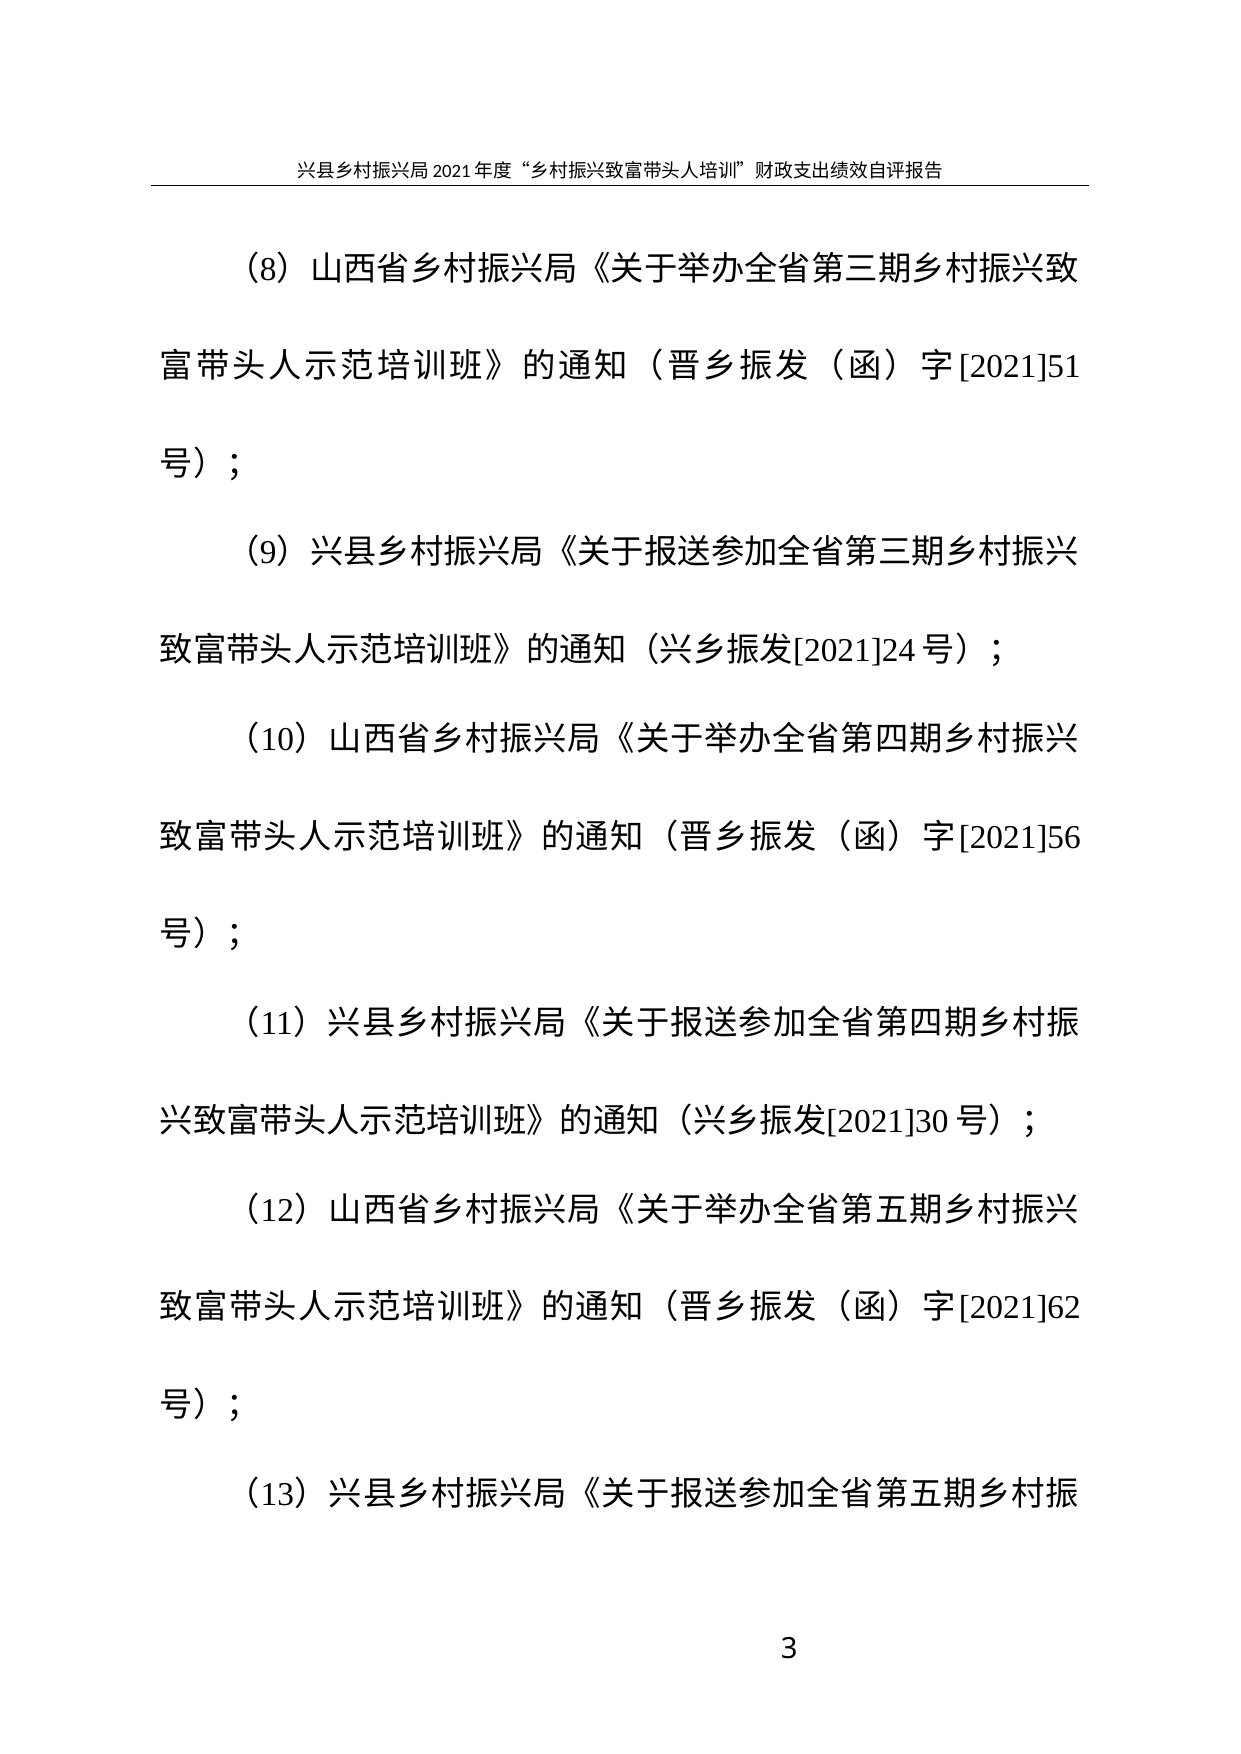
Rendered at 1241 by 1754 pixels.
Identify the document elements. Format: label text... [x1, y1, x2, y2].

list （10）山西省乡村振兴局《关于举办全省第四期乡村振兴致富带头人示范培训班》的通知（晋乡振发（函）字[2021]56号）； [159, 703, 1081, 963]
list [159, 1458, 1081, 1523]
list （12）山西省乡村振兴局《关于举办全省第五期乡村振兴致富带头人示范培训班》的通知（晋乡振发（函）字[2021]62号）； [159, 1174, 1081, 1434]
list （9）兴县乡村振兴局《关于报送参加全省第三期乡村振兴致富带头人示范培训班》的通知（兴乡振发[2021]24号）； [159, 517, 1081, 679]
list （8）山西省乡村振兴局《关于举办全省第三期乡村振兴致富带头人示范培训班》的通知（晋乡振发（函）字[2021]51号）； [159, 233, 1081, 493]
list （11）兴县乡村振兴局《关于报送参加全省第四期乡村振兴致富带头人示范培训班》的通知（兴乡振发[2021]30号）； [159, 988, 1081, 1150]
